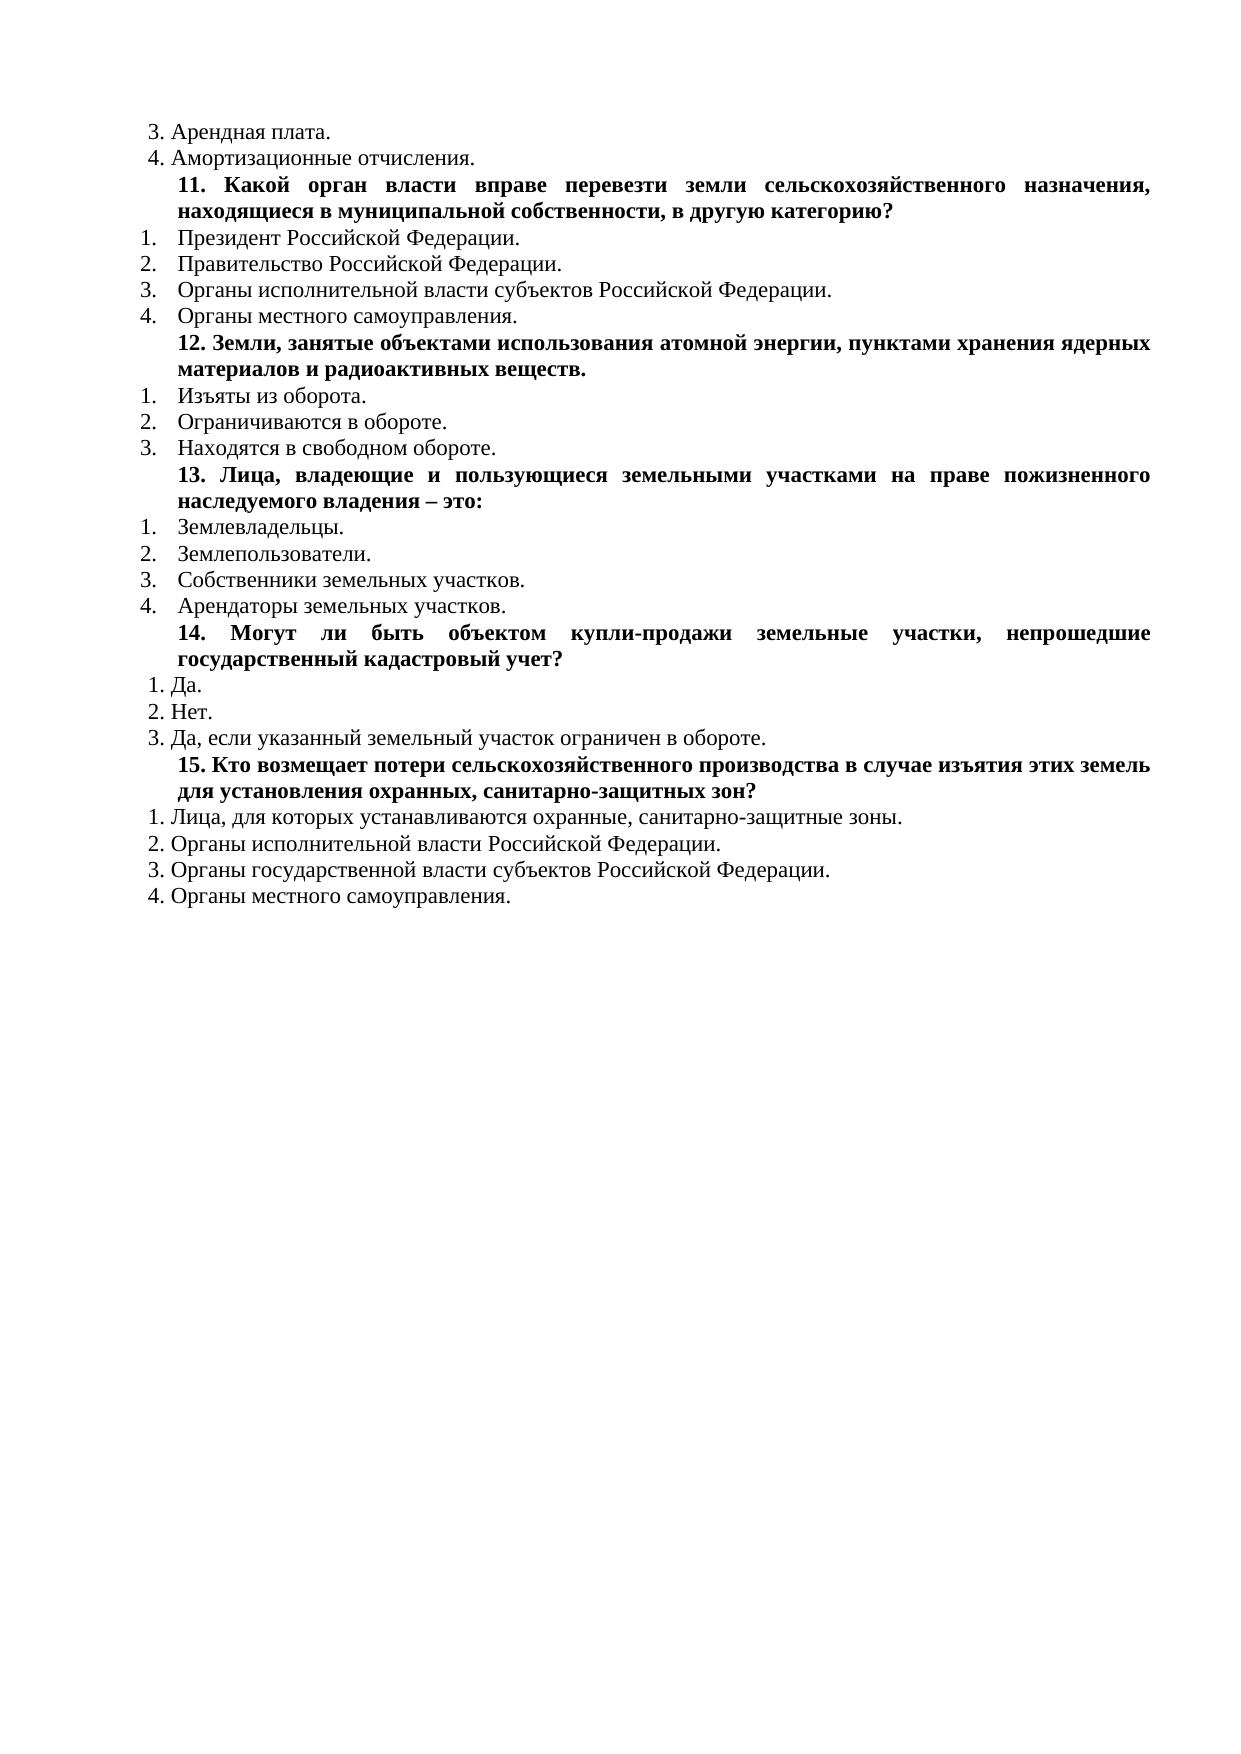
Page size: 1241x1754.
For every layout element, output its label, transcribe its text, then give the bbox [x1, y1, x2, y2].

text 3. Да, если указанный земельный участок ограничен в обороте. [148, 724, 1152, 751]
text 11. Какой орган власти вправе перевезти земли сельскохозяйственного назначения, находящиеся в муниципальной собственности, в другую категорию? [177, 171, 1152, 223]
list Изъяты из оборота. [140, 382, 1152, 408]
list Органы местного самоуправления. [140, 303, 1152, 329]
list Землевладельцы. [140, 513, 1152, 540]
list Арендаторы земельных участков. [140, 592, 1152, 619]
text 4. Органы местного самоуправления. [148, 882, 1152, 909]
list Землепользователи. [140, 540, 1152, 566]
list Находятся в свободном обороте. [140, 434, 1152, 461]
list Правительство Российской Федерации. [140, 250, 1152, 276]
text 14. Могут ли быть объектом купли-продажи земельные участки, непрошедшие государственный кадастровый учет? [177, 619, 1152, 672]
list Ограничиваются в обороте. [140, 408, 1152, 434]
text 12. Земли, занятые объектами использования атомной энергии, пунктами хранения ядерных материалов и радиоактивных веществ. [177, 329, 1152, 382]
text 1. Да. [148, 672, 1152, 698]
text 15. Кто возмещает потери сельскохозяйственного производства в случае изъятия этих земель для установления охранных, санитарно-защитных зон? [177, 751, 1152, 803]
text 2. Органы исполнительной власти Российской Федерации. [148, 830, 1152, 856]
text 2. Нет. [148, 698, 1152, 724]
text 4. Амортизационные отчисления. [148, 144, 1152, 171]
text 3. Органы государственной власти субъектов Российской Федерации. [148, 856, 1152, 882]
text 3. Арендная плата. [148, 118, 1152, 144]
list Собственники земельных участков. [140, 566, 1152, 592]
text 13. Лица, владеющие и пользующиеся земельными участками на праве пожизненного наследуемого владения – это: [177, 461, 1152, 513]
text 1. Лица, для которых устанавливаются охранные, санитарно-защитные зоны. [148, 803, 1152, 830]
list Органы исполнительной власти субъектов Российской Федерации. [140, 276, 1152, 303]
list Президент Российской Федерации. [140, 223, 1152, 250]
